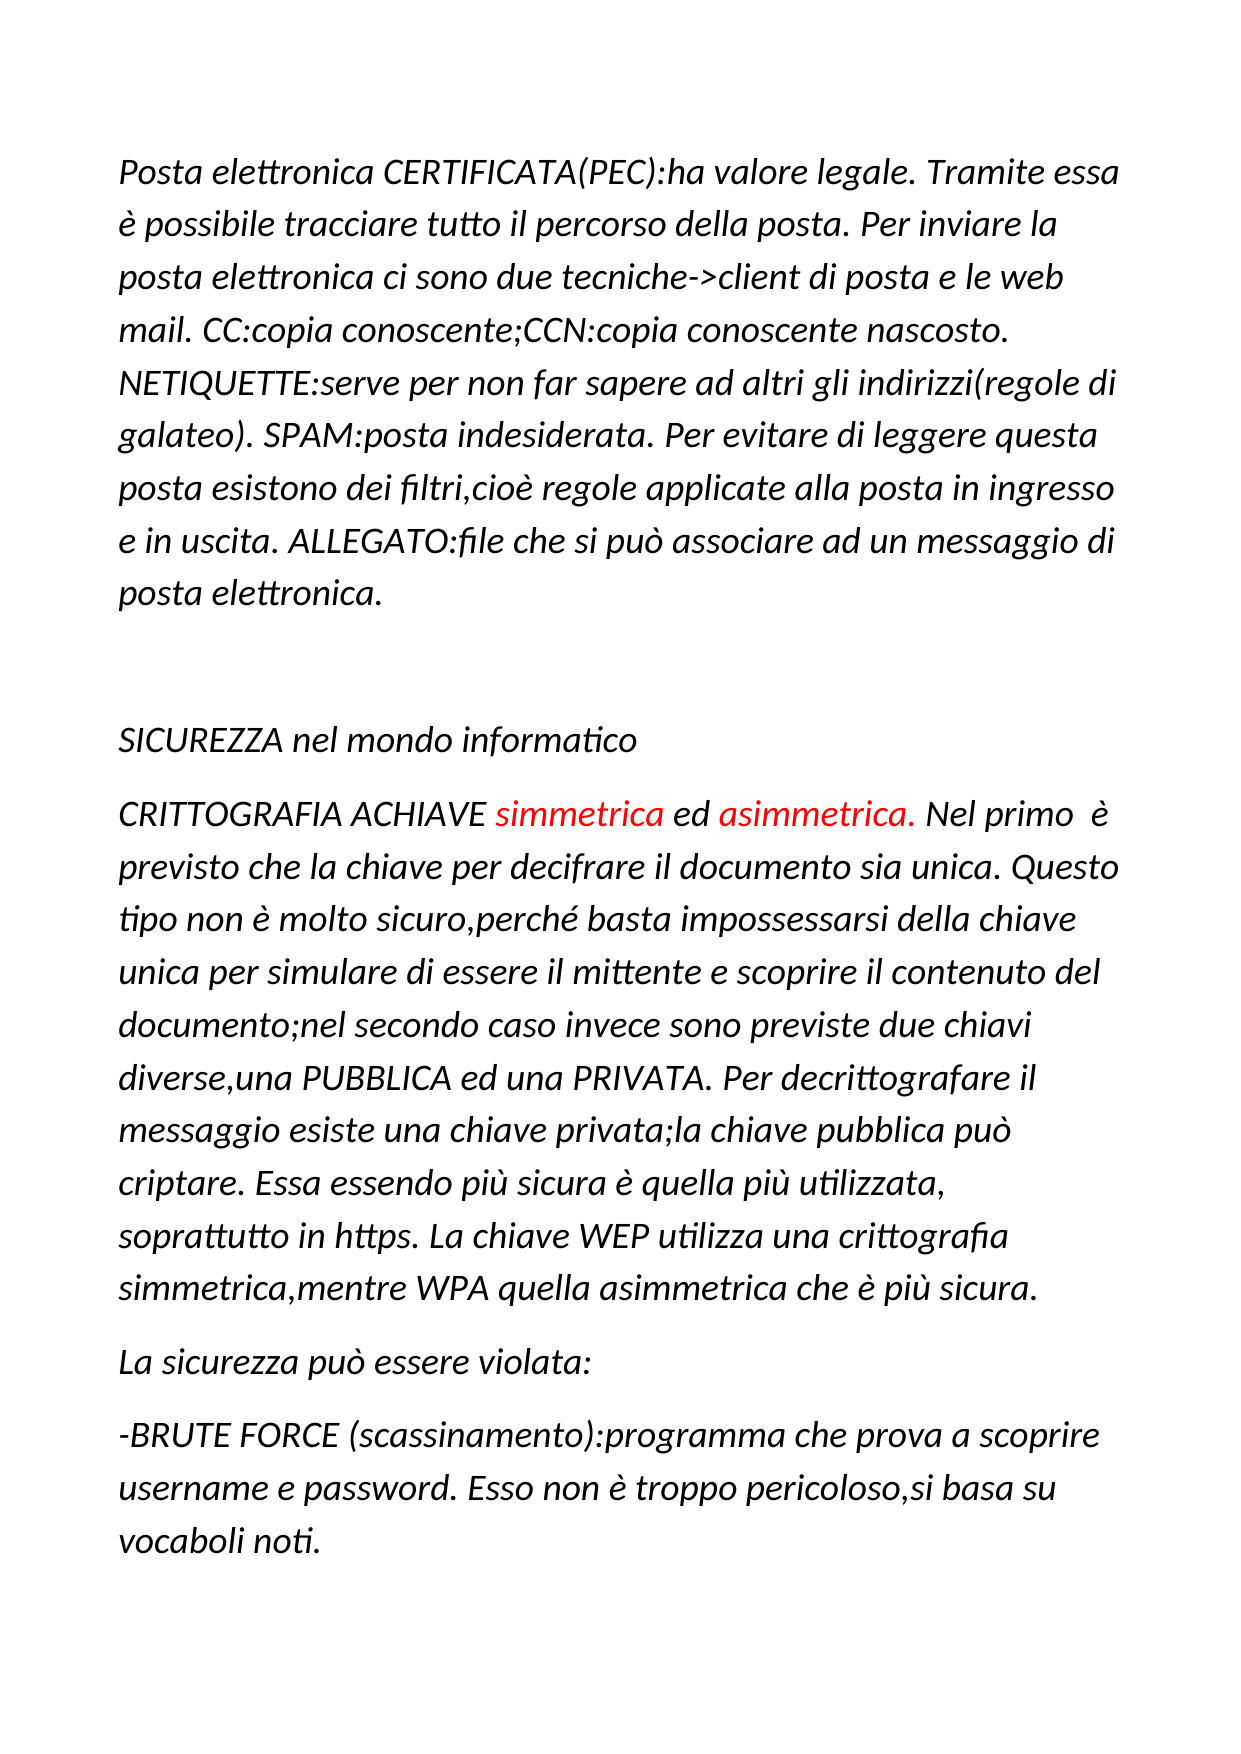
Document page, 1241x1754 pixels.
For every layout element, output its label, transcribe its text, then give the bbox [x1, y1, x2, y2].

text La sicurezza può essere violata: [118, 1338, 1122, 1384]
text CRITTOGRAFIA ACHIAVE simmetrica ed asimmetrica. Nel primo è previsto che la chiave per decifrare il documento sia unica. Questo tipo non è molto sicuro,perché basta impossessarsi della chiave unica per simulare di essere il mittente e scoprire il contenuto del documento;nel secondo caso invece sono previste due chiavi diverse,una PUBBLICA ed una PRIVATA. Per decrittografare il messaggio esiste una chiave privata;la chiave pubblica può criptare. Essa essendo più sicura è quella più utilizzata, soprattutto in https. La chiave WEP utilizza una crittografia simmetrica,mentre WPA quella asimmetrica che è più sicura. [118, 790, 1122, 1310]
text -BRUTE FORCE (scassinamento):programma che prova a scoprire username e password. Esso non è troppo pericoloso,si basa su vocaboli noti. [118, 1411, 1122, 1563]
text SICUREZZA nel mondo informatico [118, 716, 1122, 762]
text Posta elettronica CERTIFICATA(PEC):ha valore legale. Tramite essa è possibile tracciare tutto il percorso della posta. Per inviare la posta elettronica ci sono due tecniche->client di posta e le web mail. CC:copia conoscente;CCN:copia conoscente nascosto. NETIQUETTE:serve per non far sapere ad altri gli indirizzi(regole di galateo). SPAM:posta indesiderata. Per evitare di leggere questa posta esistono dei filtri,cioè regole applicate alla posta in ingresso e in uscita. ALLEGATO:file che si può associare ad un messaggio di posta elettronica. [118, 148, 1122, 615]
